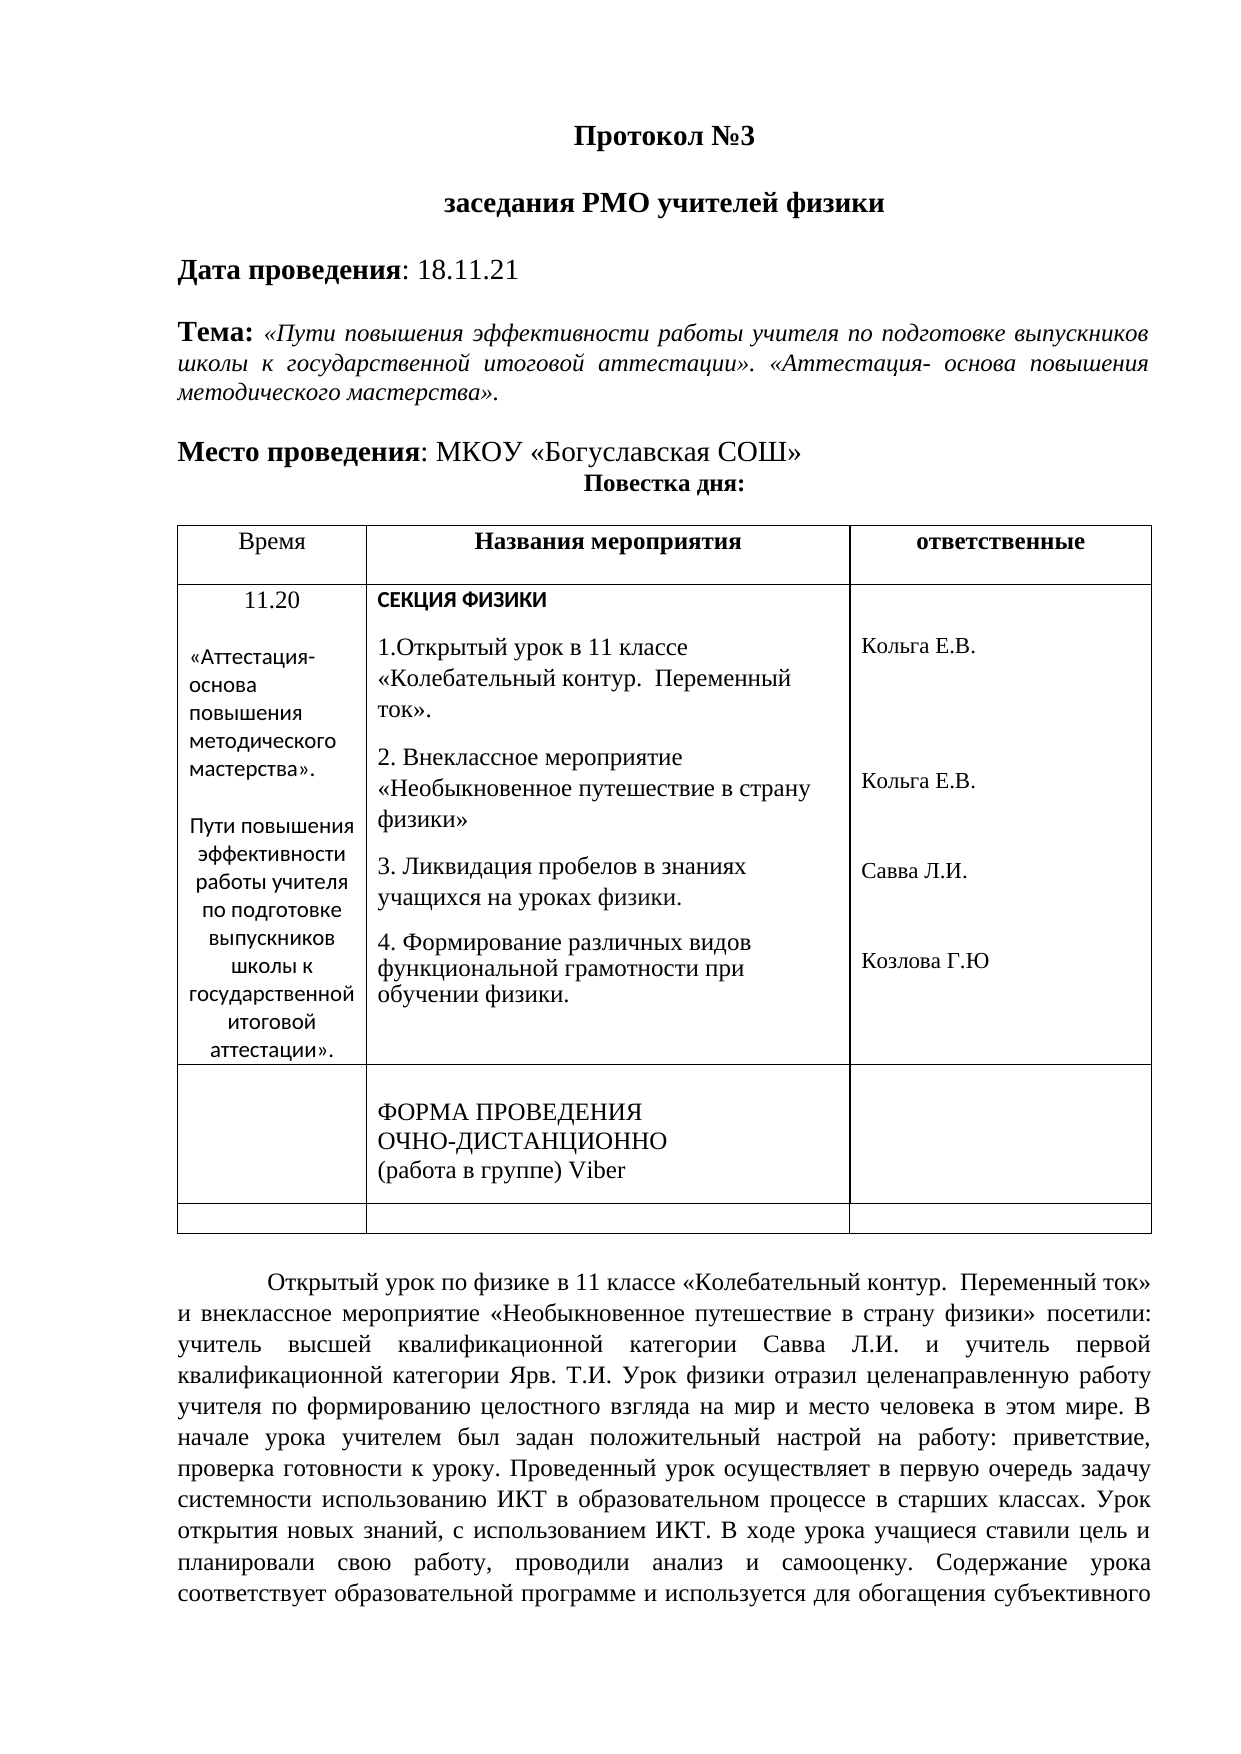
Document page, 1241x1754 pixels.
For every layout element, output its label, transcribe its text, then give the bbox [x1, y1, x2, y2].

text заседания РМО учителей физики [177, 185, 1152, 219]
table_cell 11.20 «Аттестация- основа повышения методического мастерства». Пути повышения эффективности работы учителя по подготовке выпускников школы к государственной итоговой аттестации». [178, 585, 366, 1063]
table_cell Кольга Е.В. Кольга Е.В. Савва Л.И. Козлова Г.Ю [851, 585, 1151, 1063]
table_cell [367, 1065, 849, 1096]
table_header ответственные [851, 526, 1151, 584]
text Место проведения: МКОУ «Богуславская СОШ» [177, 434, 1152, 468]
text Дата проведения: 18.11.21 [177, 252, 1152, 286]
table_cell [367, 1204, 849, 1233]
table_cell СЕКЦИЯ ФИЗИКИ 1.Открытый урок в 11 классе «Колебательный контур. Переменный ток». 2. Внеклассное мероприятие «Необыкновенное путешествие в страну физики» 3. Ликвидация пробелов в знаниях учащихся на уроках физики. 4. Формирование различных видов функциональной грамотности при обучении физики. [367, 585, 849, 1063]
table_cell ФОРМА ПРОВЕДЕНИЯ ОЧНО-ДИСТАНЦИОННО (работа в группе) Viber [367, 1096, 849, 1203]
table_cell [851, 1065, 1151, 1096]
table_header Время [178, 526, 366, 584]
text Тема: «Пути повышения эффективности работы учителя по подготовке выпускников школы к государственной итоговой аттестации». «Аттестация- основа повышения методического мастерства». [177, 314, 1152, 406]
text Протокол №3 [177, 118, 1152, 152]
table_cell [178, 1065, 366, 1203]
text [177, 1267, 1152, 1606]
table_cell [850, 1204, 1151, 1233]
table_cell [178, 1204, 366, 1233]
table_cell [851, 1096, 1151, 1203]
table_header Названия мероприятия [367, 526, 849, 584]
text Повестка дня: [177, 468, 1152, 497]
